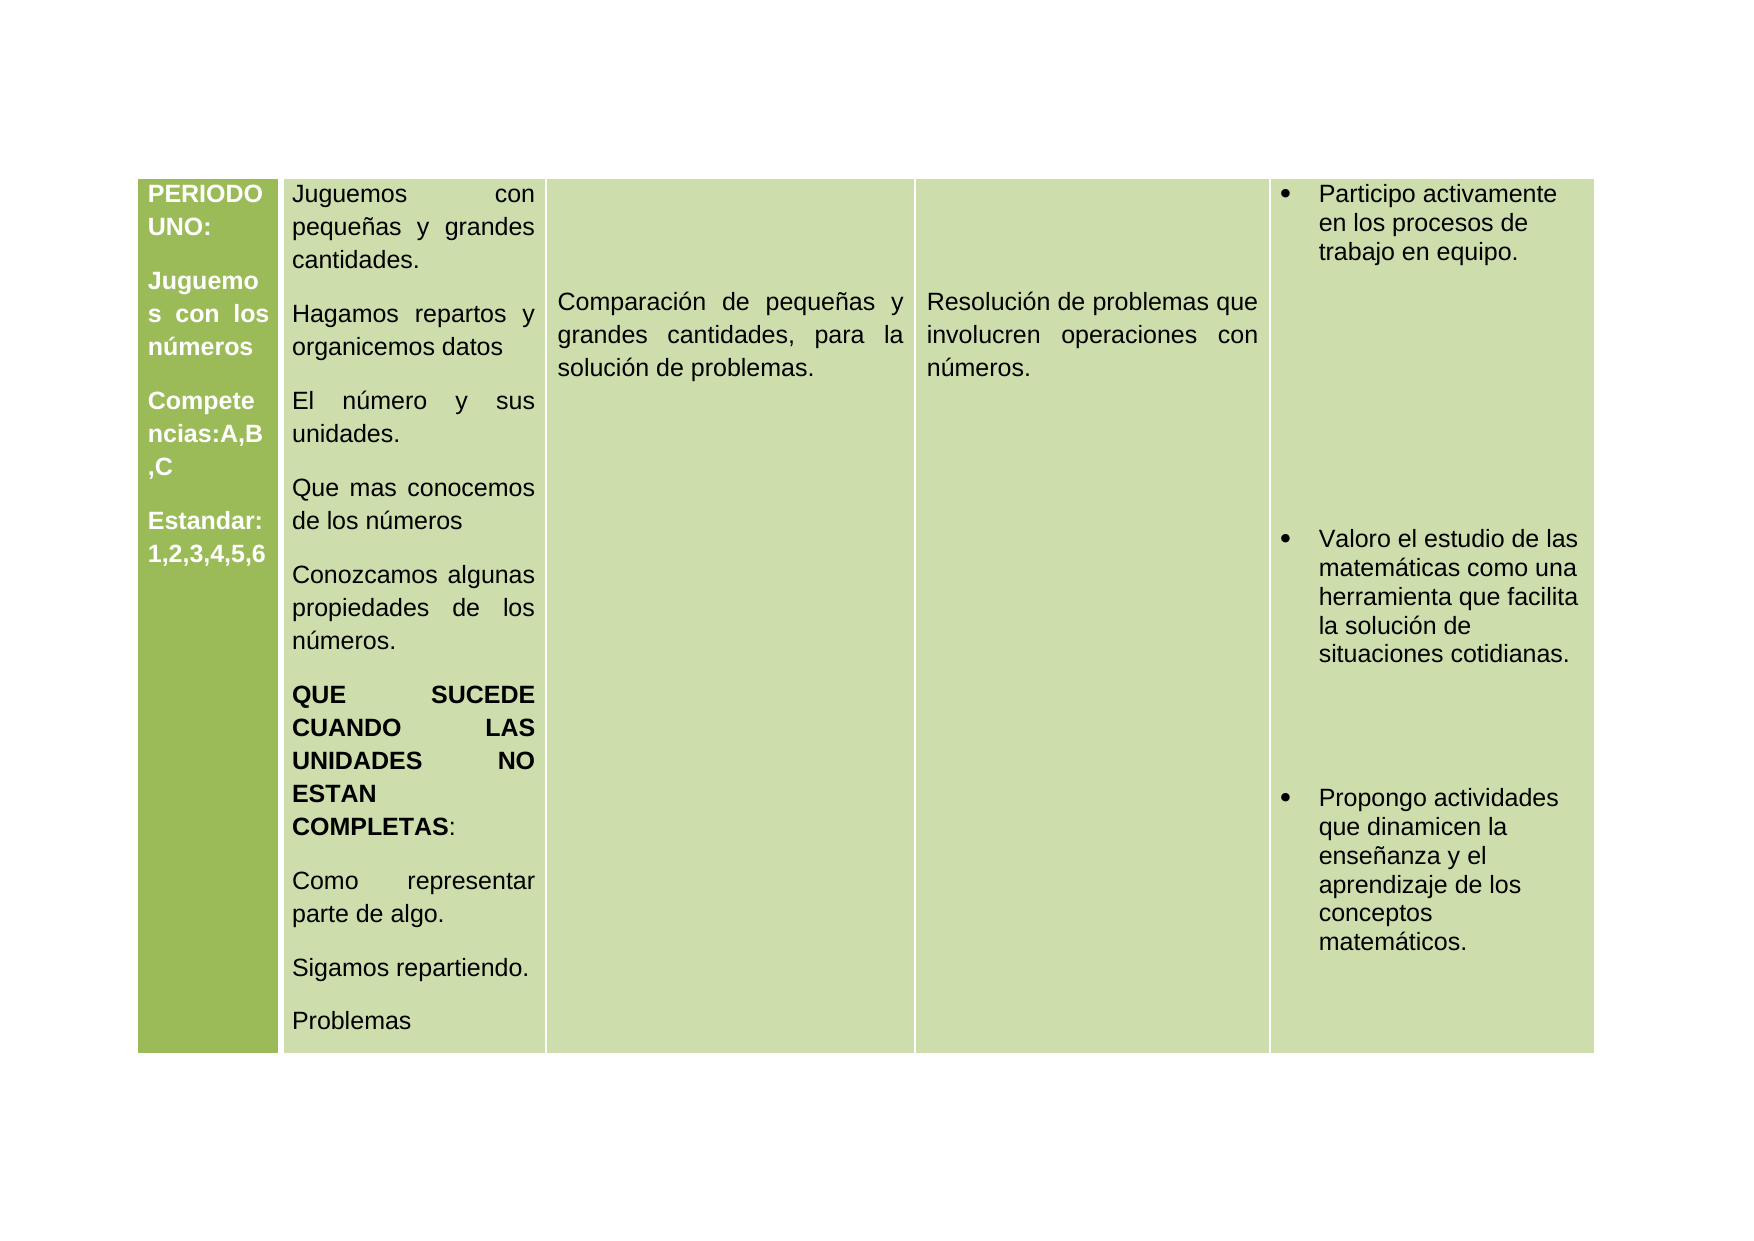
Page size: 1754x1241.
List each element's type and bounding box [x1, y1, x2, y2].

table_cell [916, 179, 1269, 1053]
table_cell [284, 179, 545, 1053]
table_cell [138, 179, 278, 1053]
table_cell [547, 179, 914, 1053]
table_cell [1271, 179, 1594, 1053]
